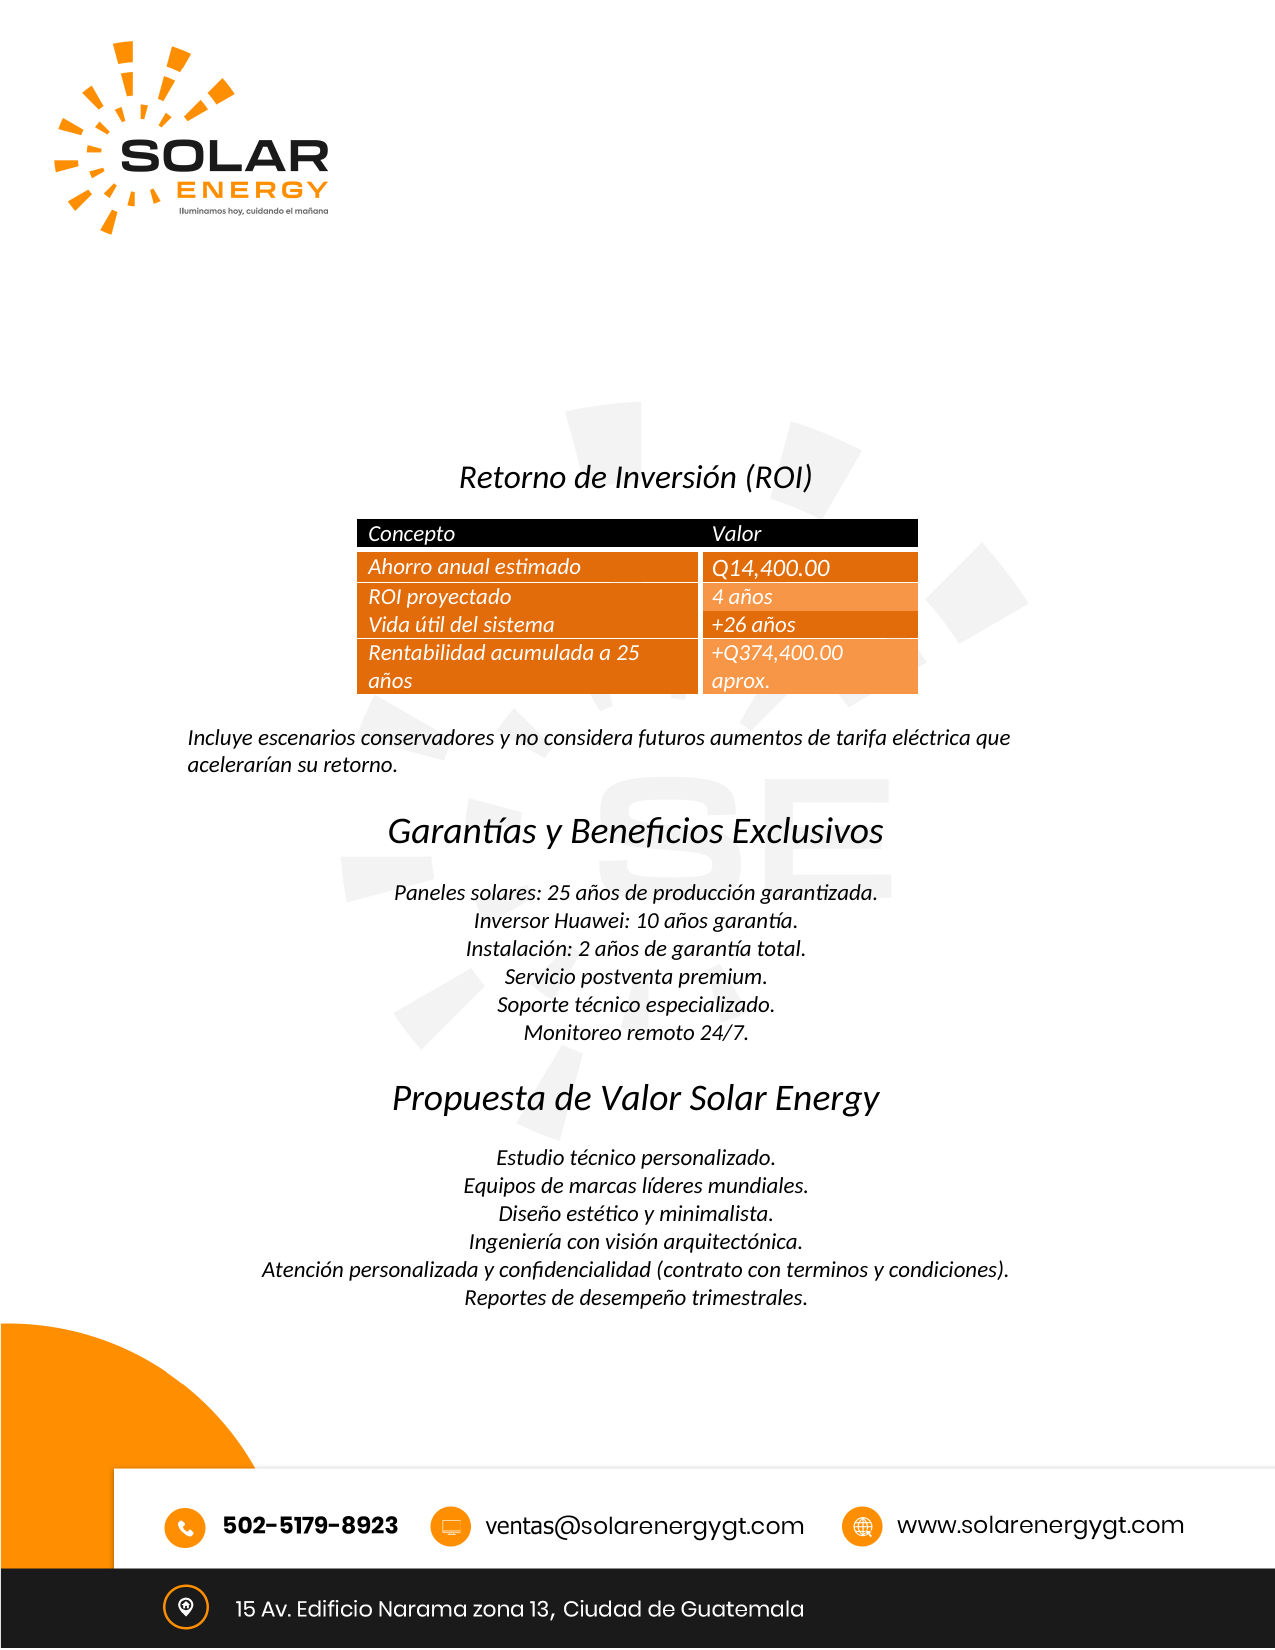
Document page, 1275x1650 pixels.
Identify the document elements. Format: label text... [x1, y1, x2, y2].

table_cell ROI proyectado [357, 583, 698, 611]
text Garantías y Beneficios Exclusivos [187, 807, 1087, 852]
text Monitoreo remoto 24/7. [187, 1018, 1087, 1046]
table_cell +26 años [703, 611, 918, 638]
picture [0, 0, 1275, 1648]
text Diseño estético y minimalista. [187, 1199, 1087, 1227]
text Servicio postventa premium. [187, 962, 1087, 990]
text Incluye escenarios conservadores y no considera futuros aumentos de tarifa eléctrica que acelerarían su retorno. [187, 723, 1087, 779]
table_header Concepto [357, 519, 700, 547]
table_cell Vida útil del sistema [357, 611, 698, 638]
table_header Valor [700, 519, 918, 547]
text Estudio técnico personalizado. [187, 1143, 1087, 1171]
text Instalación: 2 años de garantía total. [187, 934, 1087, 962]
text Ingeniería con visión arquitectónica. [187, 1227, 1087, 1255]
text Paneles solares: 25 años de producción garantizada. [187, 878, 1087, 906]
table_cell Rentabilidad acumulada a 25 años [357, 639, 698, 694]
text Equipos de marcas líderes mundiales. [187, 1171, 1087, 1199]
table_cell Q14,400.00 [703, 552, 918, 582]
text Reportes de desempeño trimestrales. [187, 1283, 1087, 1311]
text Soporte técnico especializado. [187, 990, 1087, 1018]
table_cell Ahorro anual estimado [357, 552, 698, 582]
text Retorno de Inversión (ROI) [187, 374, 1087, 496]
text Atención personalizada y confidencialidad (contrato con terminos y condiciones). [187, 1255, 1087, 1283]
text Inversor Huawei: 10 años garantía. [187, 906, 1087, 934]
table_cell 4 años [703, 583, 918, 611]
table_cell +Q374,400.00 aprox. [703, 639, 918, 694]
text Propuesta de Valor Solar Energy [187, 1074, 1087, 1120]
